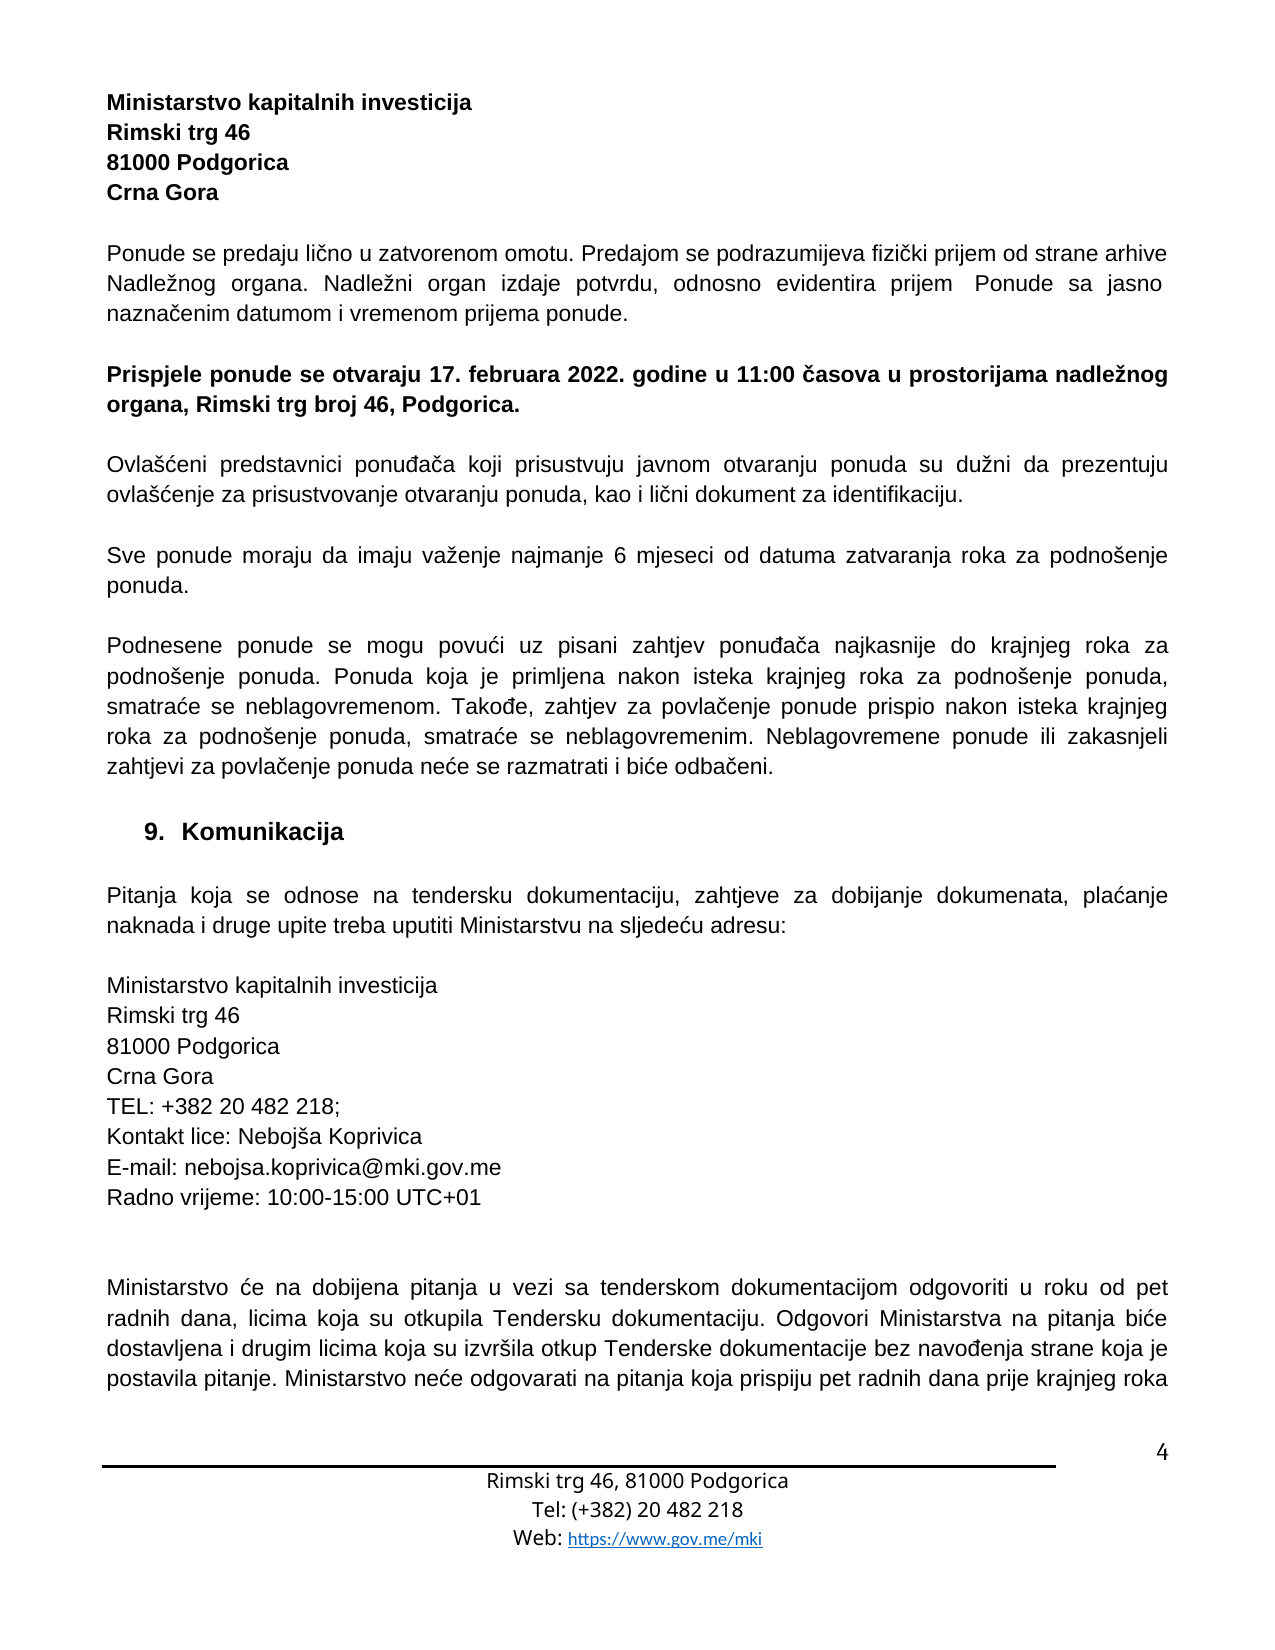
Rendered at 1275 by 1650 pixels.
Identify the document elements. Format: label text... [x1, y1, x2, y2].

text Radno vrijeme: 10:00-15:00 UTC+01 [106, 1184, 1169, 1210]
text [106, 1274, 1169, 1391]
text TEL: +382 20 482 218; [106, 1093, 1169, 1119]
text 81000 Podgorica [106, 149, 1169, 175]
text Ovlašćeni predstavnici ponuđača koji prisustvuju javnom otvaranju ponuda su dužni da prezentuju ovlašćenje za prisustvovanje otvaranju ponuda, kao i lični dokument za identifikaciju. [106, 451, 1169, 508]
text Ministarstvo kapitalnih investicija [106, 89, 1169, 115]
text Crna Gora [106, 179, 1169, 206]
text E-mail: nebojsa.koprivica@mki.gov.me [106, 1153, 1169, 1180]
text Rimski trg 46 [106, 1002, 1169, 1029]
text Ministarstvo kapitalnih investicija [106, 972, 1169, 999]
text Sve ponude moraju da imaju važenje najmanje 6 mjeseci od datuma zatvaranja roka za podnošenje ponuda. [106, 542, 1169, 598]
text Podnesene ponude se mogu povući uz pisani zahtjev ponuđača najkasnije do krajnjeg roka za podnošenje ponuda. Ponuda koja je primljena nakon isteka krajnjeg roka za podnošenje ponuda, smatraće se neblagovremenom. Takođe, zahtjev za povlačenje ponude prispio nakon isteka krajnjeg roka za podnošenje ponuda, smatraće se neblagovremenim. Neblagovremene ponude ili zakasnjeli zahtjevi za povlačenje ponuda neće se razmatrati i biće odbačeni. [106, 632, 1169, 779]
text 81000 Podgorica [106, 1033, 1169, 1059]
text Kontakt lice: Nebojša Koprivica [106, 1123, 1169, 1150]
text Prispjele ponude se otvaraju 17. februara 2022. godine u 11:00 časova u prostorijama nadležnog organa, Rimski trg broj 46, Podgorica. [106, 361, 1169, 417]
subtitle Komunikacija [144, 816, 1169, 845]
text Ponude se predaju lično u zatvorenom omotu. Predajom se podrazumijeva fizički prijem od strane arhive Nadležnog organa. Nadležni organ izdaje potvrdu, odnosno evidentira prijem Ponude sa jasno naznačenim datumom i vremenom prijema ponude. [106, 240, 1169, 326]
text Crna Gora [106, 1063, 1169, 1089]
text Pitanja koja se odnose na tendersku dokumentaciju, zahtjeve za dobijanje dokumenata, plaćanje naknada i druge upite treba uputiti Ministarstvu na sljedeću adresu: [106, 882, 1169, 938]
text Rimski trg 46 [106, 119, 1169, 145]
